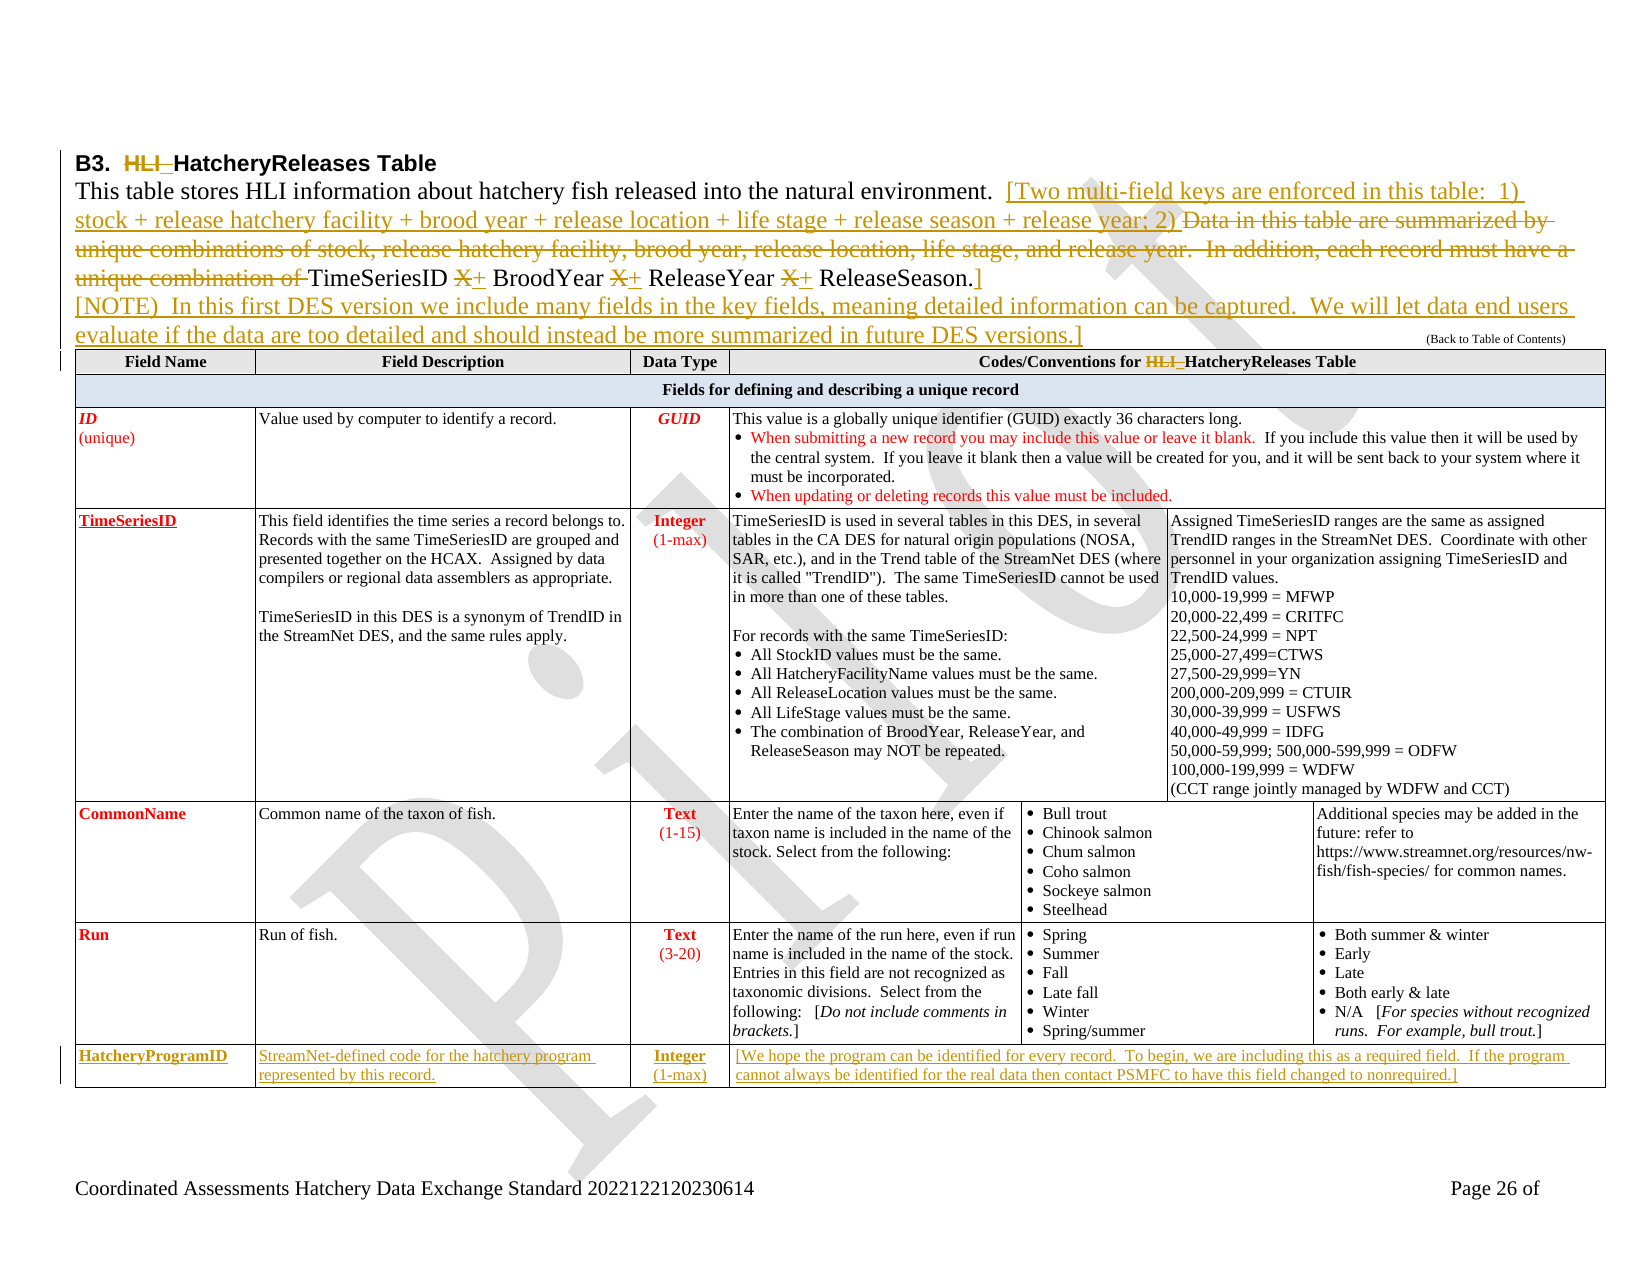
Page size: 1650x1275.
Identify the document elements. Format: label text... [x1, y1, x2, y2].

table_cell CommonName [76, 802, 255, 922]
table_cell Text (1-15) [631, 802, 729, 922]
table_header Field Name [76, 350, 255, 373]
table_cell Both summer & winter Early Late Both early & late N/A [For species without recognized runs. For example, bull trout.] [1314, 923, 1605, 1043]
table_cell Enter the name of the run here, even if run name is included in the name of the stock. Entries in this field are not recognized as taxonomic divisions. Select from the following: [Do not include comments in brackets.] [730, 923, 1021, 1043]
text (Back to Table of Contents) [75, 291, 1575, 316]
text (Back to Table of Contents) [75, 318, 1575, 349]
table_header Codes/Conventions for HatcheryReleases Table [730, 350, 1605, 373]
table_cell Value used by computer to identify a record. [256, 408, 630, 508]
table_cell This field identifies the time series a record belongs to. Records with the same TimeSeriesID are grouped and presented together on the HCAX. Assigned by data compilers or regional data assemblers as appropriate. TimeSeriesID in this DES is a synonym of TrendID in the StreamNet DES, and the same rules apply. [256, 509, 630, 801]
table_header Data Type [631, 350, 729, 373]
table_cell Run [76, 923, 255, 1043]
table_cell Additional species may be added in the future: refer to https://www.streamnet.org/resources/nw-fish/fish-species/ for common names. [1314, 802, 1605, 922]
table_cell [631, 1045, 729, 1087]
table_cell Assigned TimeSeriesID ranges are the same as assigned TrendID ranges in the StreamNet DES. Coordinate with other personnel in your organization assigning TimeSeriesID and TrendID values. 10,000-19,999 = MFWP 20,000-22,499 = CRITFC 22,500-24,999 = NPT 25,000-27,499=CTWS 27,500-29,999=YN 200,000-209,999 = CTUIR 30,000-39,999 = USFWS 40,000-49,999 = IDFG 50,000-59,999; 500,000-599,999 = ODFW 100,000-199,999 = WDFW (CCT range jointly managed by WDFW and CCT) [1168, 509, 1605, 801]
table_header Field Description [256, 350, 630, 373]
table_cell [256, 1045, 630, 1087]
table_cell TimeSeriesID [76, 509, 255, 801]
table_cell Text (3-20) [631, 923, 729, 1043]
table_cell GUID [631, 408, 729, 508]
table_cell Enter the name of the taxon here, even if taxon name is included in the name of the stock. Select from the following: [730, 802, 1021, 922]
table_cell Common name of the taxon of fish. [256, 802, 630, 922]
table_cell ID (unique) [76, 408, 255, 508]
table_cell Run of fish. [256, 923, 630, 1043]
table_cell Bull trout Chinook salmon Chum salmon Coho salmon Sockeye salmon Steelhead [1022, 802, 1313, 922]
text This table stores HLI information about hatchery fish released into the natural environment. TimeSeriesID BroodYear ReleaseYear ReleaseSeason. [75, 176, 1575, 249]
table_cell Spring Summer Fall Late fall Winter Spring/summer [1022, 923, 1313, 1043]
table_cell This value is a globally unique identifier (GUID) exactly 36 characters long. When submitting a new record you may include this value or leave it blank. If you include this value then it will be used by the central system. If you leave it blank then a value will be created for you, and it will be sent back to your system where it must be incorporated. When updating or deleting records this value must be included. [730, 408, 1605, 508]
table_cell Integer (1-max) [631, 509, 729, 801]
table_cell [76, 1045, 255, 1087]
table_cell Fields for defining and describing a unique record [76, 375, 1605, 407]
subtitle B3. HatcheryReleases Table [75, 150, 1575, 176]
table_cell TimeSeriesID is used in several tables in this DES, in several tables in the CA DES for natural origin populations (NOSA, SAR, etc.), and in the Trend table of the StreamNet DES (where it is called "TrendID"). The same TimeSeriesID cannot be used in more than one of these tables. For records with the same TimeSeriesID: All StockID values must be the same. All HatcheryFacilityName values must be the same. All ReleaseLocation values must be the same. All LifeStage values must be the same. The combination of BroodYear, ReleaseYear, and ReleaseSeason may NOT be repeated. [730, 509, 1167, 801]
table_cell [730, 1045, 1605, 1087]
text This table stores HLI information about hatchery fish released into the natural environment. TimeSeriesID BroodYear ReleaseYear ReleaseSeason. [75, 251, 1575, 291]
